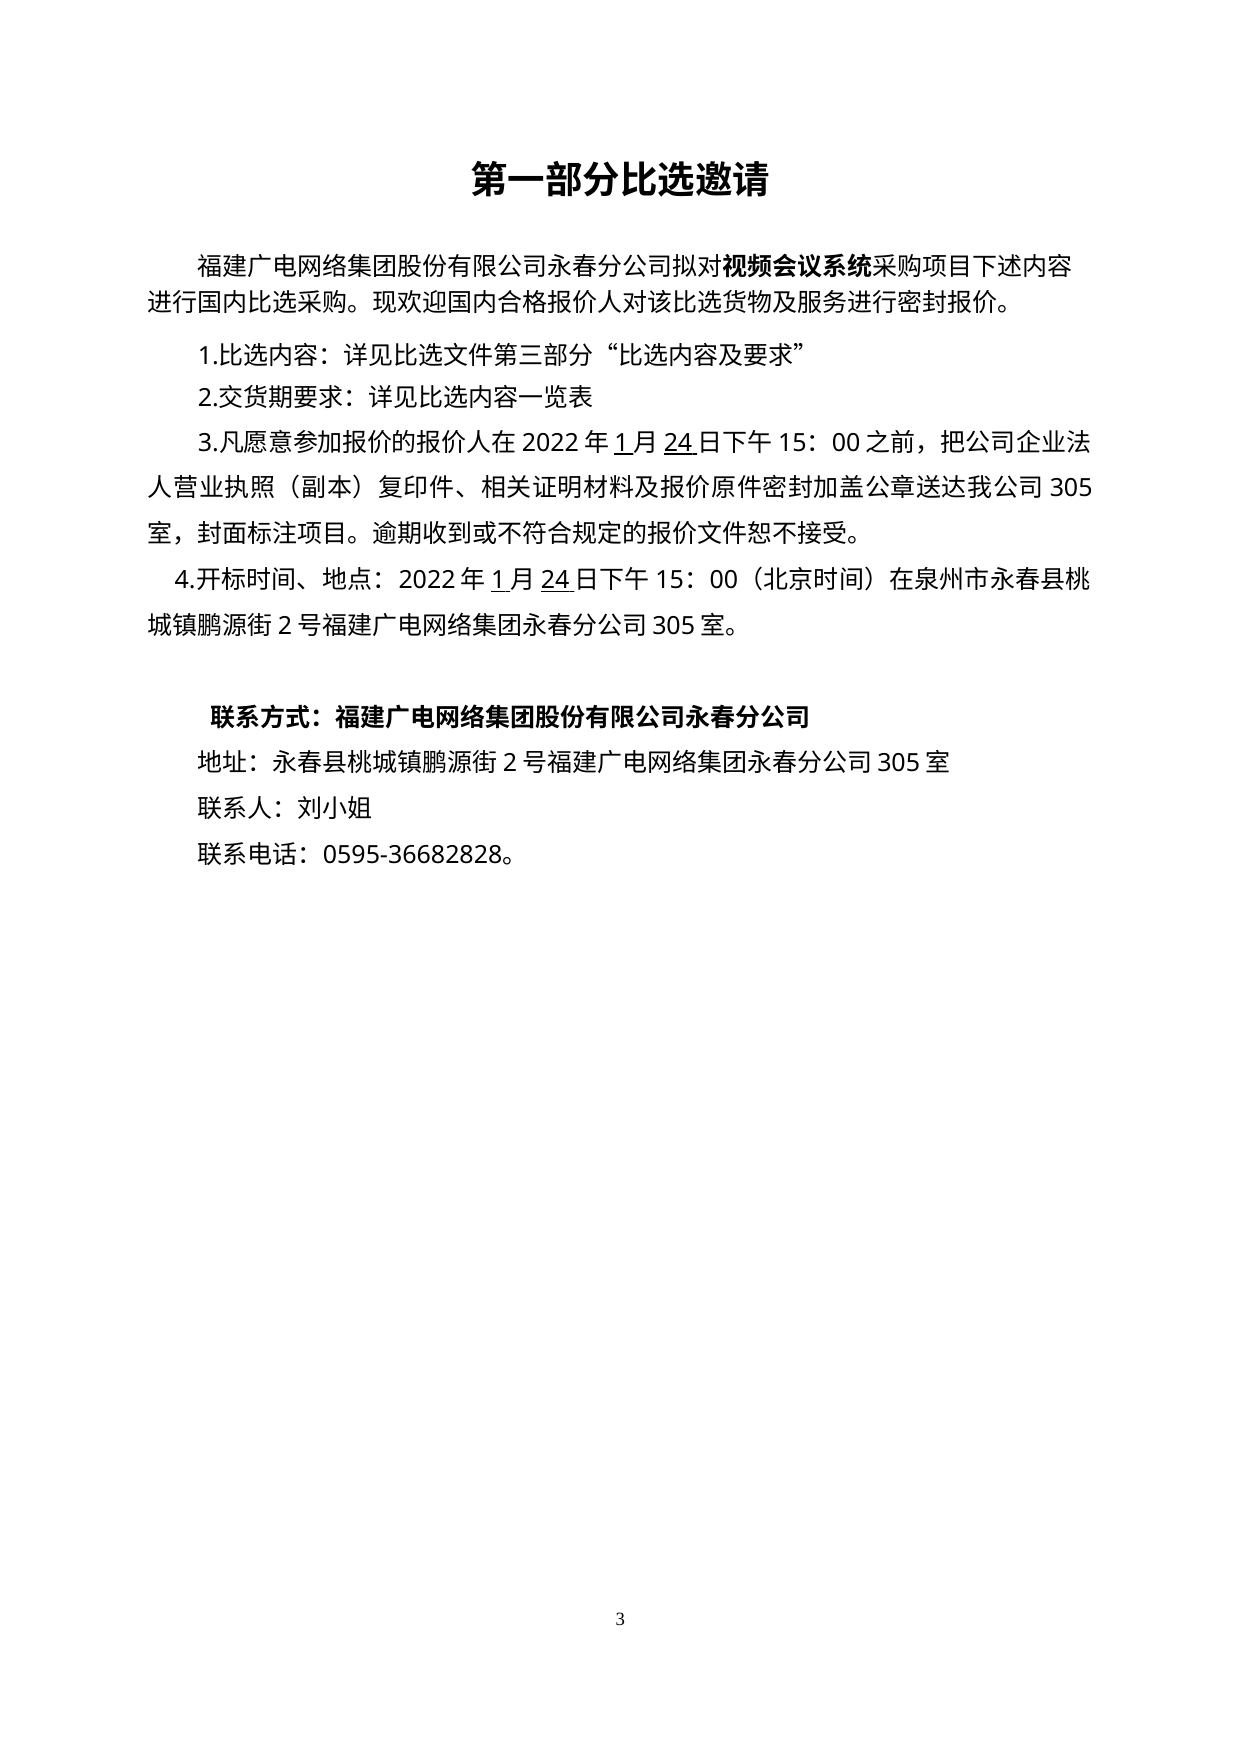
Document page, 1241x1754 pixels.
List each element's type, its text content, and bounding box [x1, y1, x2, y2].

text 4.开标时间、地点：2022年1月24日下午15：00（北京时间）在泉州市永春县桃城镇鹏源街2号福建广电网络集团永春分公司305室。 [148, 552, 1092, 643]
text 3.凡愿意参加报价的报价人在2022年1月24日下午15：00之前，把公司企业法人营业执照（副本）复印件、相关证明材料及报价原件密封加盖公章送达我公司305室，封面标注项目。逾期收到或不符合规定的报价文件恕不接受。 [148, 414, 1092, 552]
text 福建广电网络集团股份有限公司永春分公司拟对视频会议系统采购项目下述内容进行国内比选采购。现欢迎国内合格报价人对该比选货物及服务进行密封报价。 [148, 246, 1092, 318]
text 地址：永春县桃城镇鹏源街2号福建广电网络集团永春分公司305室 [148, 735, 1092, 781]
text 2.交货期要求：详见比选内容一览表 [148, 373, 1092, 414]
text 联系电话：0595-36682828。 [148, 827, 1092, 873]
text 联系方式：福建广电网络集团股份有限公司永春分公司 [148, 689, 1092, 735]
text 第一部分比选邀请 [148, 150, 1092, 204]
text 联系人：刘小姐 [148, 781, 1092, 827]
text 1.比选内容：详见比选文件第三部分“比选内容及要求” [148, 331, 1092, 373]
